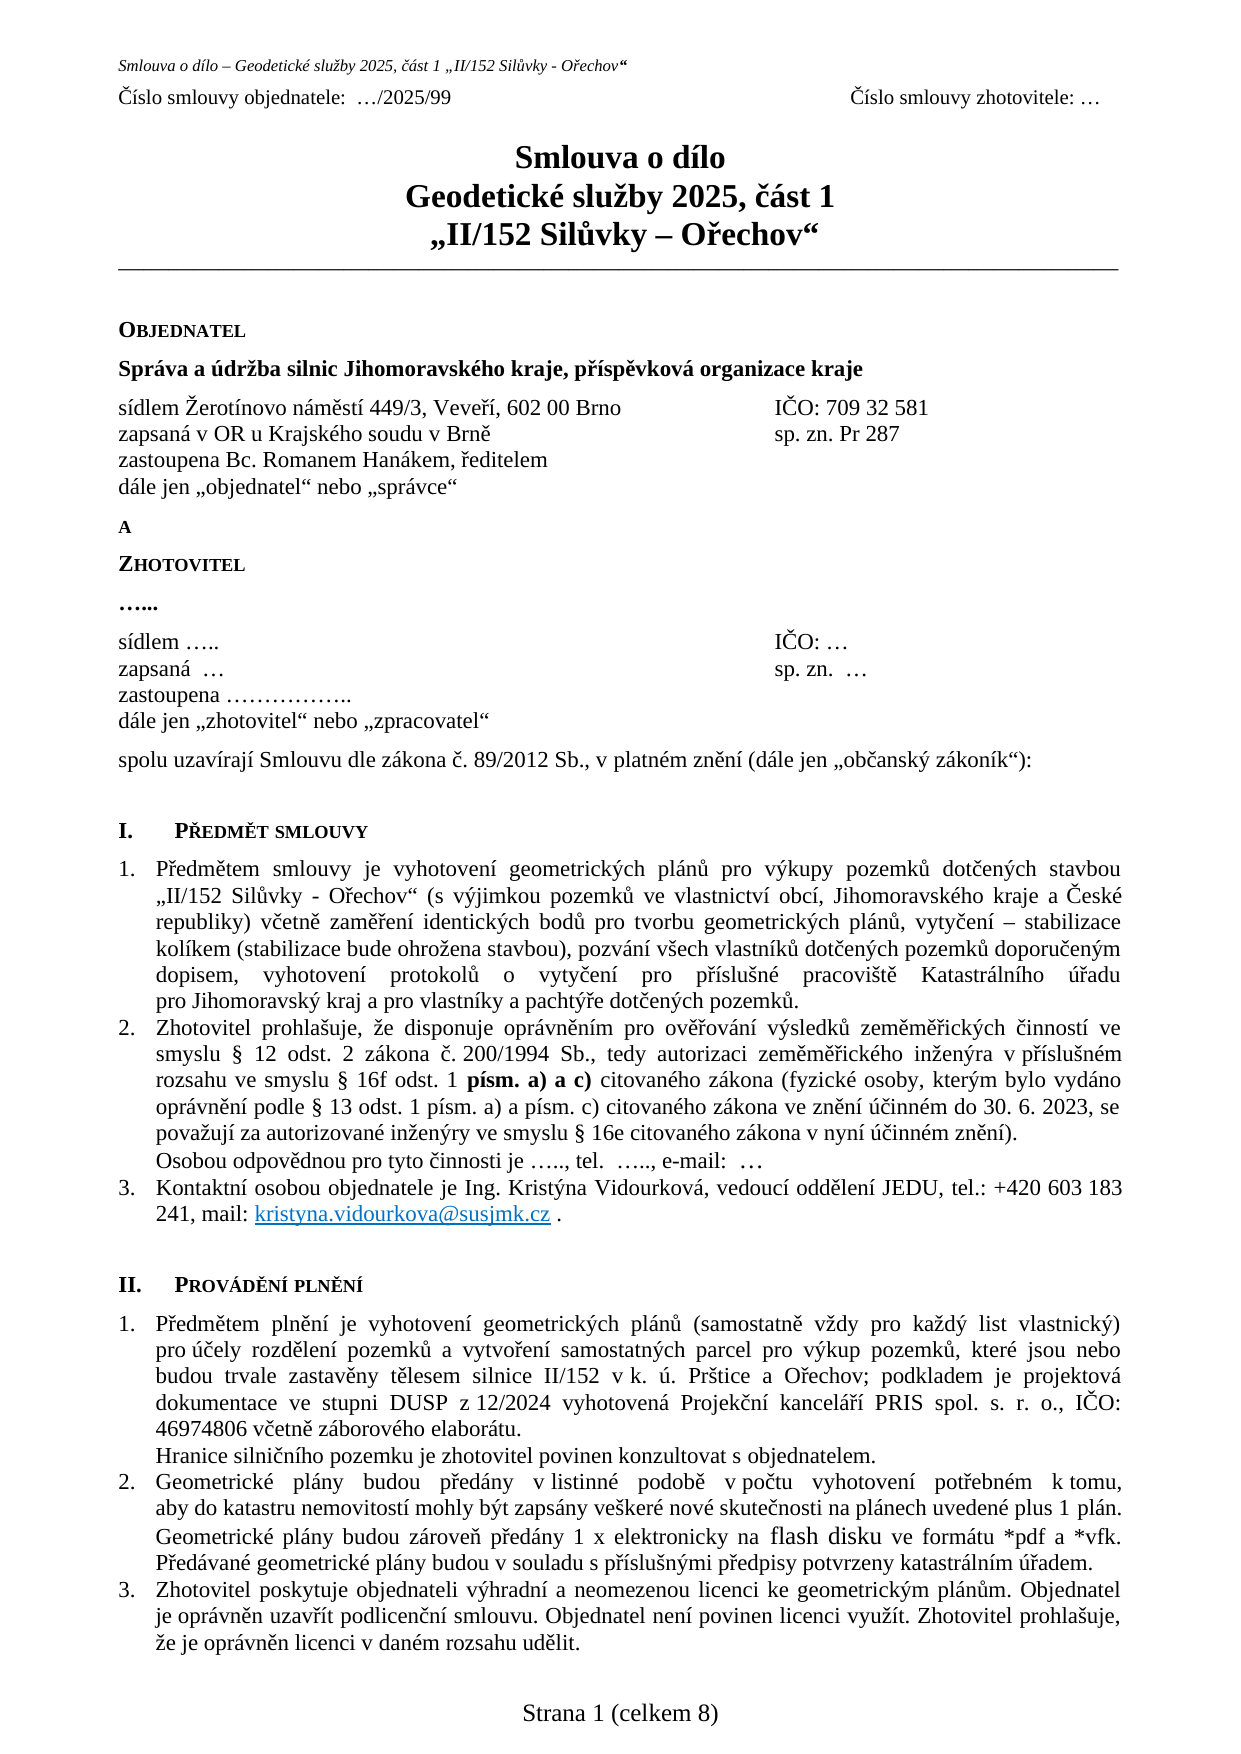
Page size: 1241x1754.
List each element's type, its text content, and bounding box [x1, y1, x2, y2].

text dále jen „objednatel“ nebo „správce“ [118, 473, 1122, 499]
text ________________________________________________________________________________________________________________________ [118, 253, 1122, 272]
list Zhotovitel poskytuje objednateli výhradní a neomezenou licenci ke geometrickým plánům. Objednatel je oprávněn uzavřít podlicenční smlouvu. Objednatel není povinen licenci využít. Zhotovitel prohlašuje, že je oprávněn licenci v daném rozsahu udělit. [118, 1576, 1122, 1655]
text Geodetické služby 2025, část 1 [118, 176, 1122, 214]
text sídlem Žerotínovo náměstí 449/3, Veveří, 602 00 Brno IČO: 709 32 581 [118, 394, 1122, 420]
list Zhotovitel prohlašuje, že disponuje oprávněním pro ověřování výsledků zeměměřických činností ve smyslu § 12 odst. 2 zákona č. 200/1994 Sb., tedy autorizaci zeměměřického inženýra v příslušném rozsahu ve smyslu § 16f odst. 1 písm. a) a c) citovaného zákona (fyzické osoby, kterým bylo vydáno oprávnění podle § 13 odst. 1 písm. a) a písm. c) citovaného zákona ve znění účinném do 30. 6. 2023, se považují za autorizované inženýry ve smyslu § 16e citovaného zákona v nyní účinném znění). [118, 1014, 1122, 1145]
list Geometrické plány budou předány v listinné podobě v počtu vyhotovení potřebném k tomu, aby do katastru nemovitostí mohly být zapsány veškeré nové skutečnosti na plánech uvedené plus 1 plán. Geometrické plány budou zároveň předány 1 x elektronicky na flash disku ve formátu *pdf a *vfk. Předávané geometrické plány budou v souladu s příslušnými předpisy potvrzeny katastrálním úřadem. [118, 1468, 1122, 1576]
text zapsaná v OR u Krajského soudu v Brně sp. zn. Pr 287 [118, 420, 1122, 446]
text Zhotovitel [118, 551, 1122, 577]
text a [118, 512, 1122, 538]
text zastoupena …………….. [118, 681, 1122, 707]
list Předmětem smlouvy je vyhotovení geometrických plánů pro výkupy pozemků dotčených stavbou „II/152 Silůvky - Ořechov“ (s výjimkou pozemků ve vlastnictví obcí, Jihomoravského kraje a České republiky) včetně zaměření identických bodů pro tvorbu geometrických plánů, vytyčení – stabilizace kolíkem (stabilizace bude ohrožena stavbou), pozvání všech vlastníků dotčených pozemků doporučeným dopisem, vyhotovení protokolů o vytyčení pro příslušné pracoviště Katastrálního úřadu pro Jihomoravský kraj a pro vlastníky a pachtýře dotčených pozemků. [118, 856, 1122, 1014]
text zastoupena Bc. Romanem Hanákem, ředitelem [118, 446, 1122, 473]
text Hranice silničního pozemku je zhotovitel povinen konzultovat s objednatelem. [155, 1442, 1122, 1468]
text sídlem ….. IČO: … [118, 628, 1122, 654]
list Osobou odpovědnou pro tyto činnosti je ….., tel. ….., e-mail: … [156, 1145, 1122, 1174]
list Provádění plnění [118, 1271, 1122, 1297]
list Kontaktní osobou objednatele je Ing. Kristýna Vidourková, vedoucí oddělení JEDU, tel.: +420 603 183 241, mail: kristyna.vidourkova@susjmk.cz . [118, 1174, 1122, 1227]
text spolu uzavírají Smlouvu dle zákona č. 89/2012 Sb., v platném znění (dále jen „občanský zákoník“): [118, 746, 1122, 772]
text Správa a údržba silnic Jihomoravského kraje, příspěvková organizace kraje [118, 355, 1122, 381]
text zapsaná … sp. zn. … [118, 654, 1122, 681]
text Smlouva o dílo [118, 138, 1122, 176]
list Předmět smlouvy [118, 817, 1122, 843]
text Objednatel [118, 316, 1122, 342]
text …... [118, 589, 1122, 616]
text dále jen „zhotovitel“ nebo „zpracovatel“ [118, 707, 1122, 734]
text „II/152 Silůvky – Ořechov“ [118, 214, 1122, 253]
list Předmětem plnění je vyhotovení geometrických plánů (samostatně vždy pro každý list vlastnický) pro účely rozdělení pozemků a vytvoření samostatných parcel pro výkup pozemků, které jsou nebo budou trvale zastavěny tělesem silnice II/152 v k. ú. Prštice a Ořechov; podkladem je projektová dokumentace ve stupni DUSP z 12/2024 vyhotovená Projekční kanceláří PRIS spol. s. r. o., IČO: 46974806 včetně záborového elaborátu. [118, 1310, 1122, 1442]
